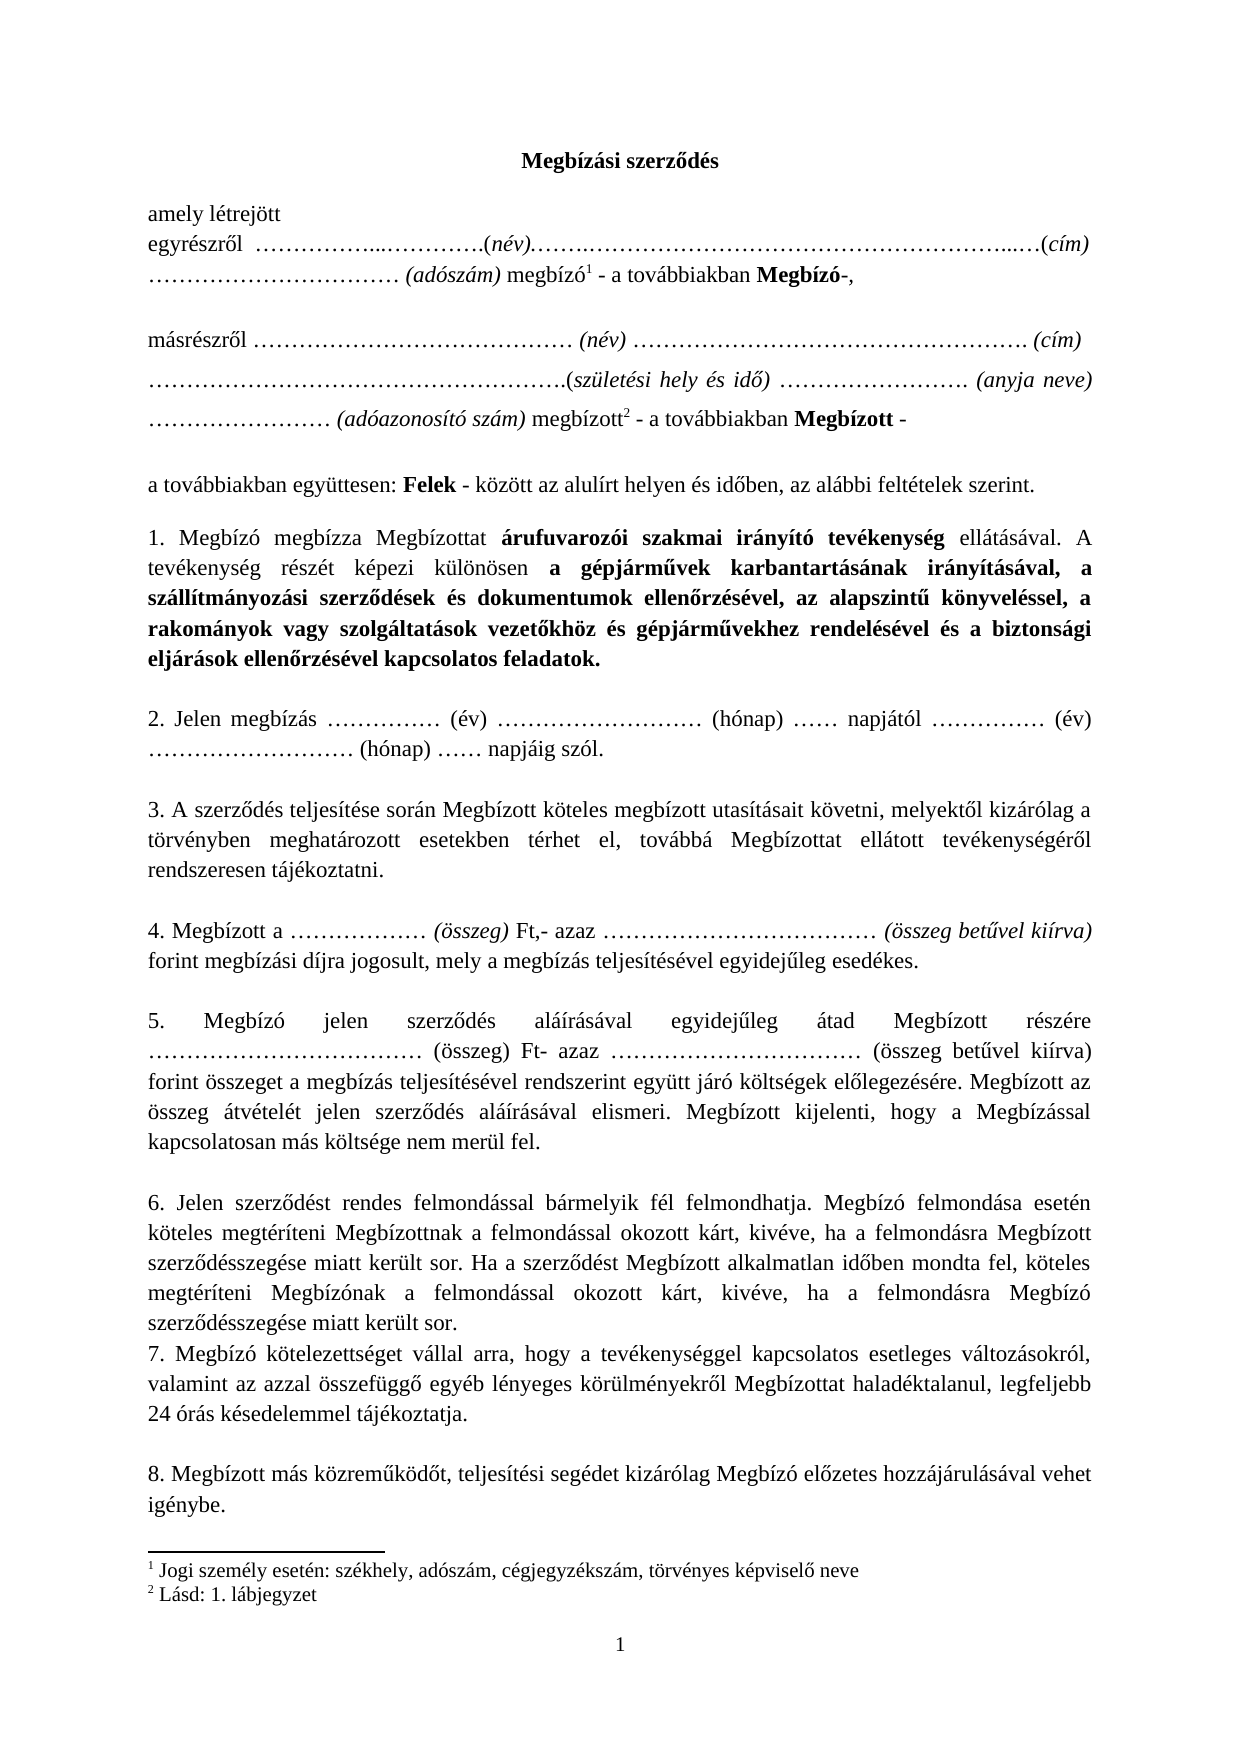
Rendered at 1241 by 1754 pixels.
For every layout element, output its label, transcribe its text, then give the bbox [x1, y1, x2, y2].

text egyrészről ……………...………….(név).…….………………………………………………...…(cím) [148, 231, 1093, 257]
text 4. Megbízott a ……………… (összeg) Ft,- azaz ……………………………… (összeg betűvel kiírva) forint megbízási díjra jogosult, mely a megbízás teljesítésével egyidejűleg esedékes. [148, 917, 1093, 973]
text ……………………………………………….(születési hely és idő) ……………………. (anyja neve) …………………… (adóazonosító szám) megbízott - a továbbiakban Megbízott - [148, 366, 1093, 432]
text 7. Megbízó kötelezettséget vállal arra, hogy a tevékenységgel kapcsolatos esetleges változásokról, valamint az azzal összefüggő egyéb lényeges körülményekről Megbízottat haladéktalanul, legfeljebb 24 órás késedelemmel tájékoztatja. [148, 1340, 1093, 1426]
text 3. A szerződés teljesítése során Megbízott köteles megbízott utasításait követni, melyektől kizárólag a törvényben meghatározott esetekben térhet el, továbbá Megbízottat ellátott tevékenységéről rendszeresen tájékoztatni. [148, 796, 1093, 883]
text Megbízási szerződés [148, 148, 1093, 174]
text …………………………… (adószám) megbízó - a továbbiakban Megbízó-, [148, 261, 1093, 287]
text 2. Jelen megbízás …………… (év) ……………………… (hónap) …… napjától …………… (év) ……………………… (hónap) …… napjáig szól. [148, 705, 1093, 762]
text 5. Megbízó jelen szerződés aláírásával egyidejűleg átad Megbízott részére ……………………………… (összeg) Ft- azaz …………………………… (összeg betűvel kiírva) forint összeget a megbízás teljesítésével rendszerint együtt járó költségek előlegezésére. Megbízott az összeg átvételét jelen szerződés aláírásával elismeri. Megbízott kijelenti, hogy a Megbízással kapcsolatosan más költsége nem merül fel. [148, 1007, 1093, 1154]
text 6. Jelen szerződést rendes felmondással bármelyik fél felmondhatja. Megbízó felmondása esetén köteles megtéríteni Megbízottnak a felmondással okozott kárt, kivéve, ha a felmondásra Megbízott szerződésszegése miatt került sor. Ha a szerződést Megbízott alkalmatlan időben mondta fel, köteles megtéríteni Megbízónak a felmondással okozott kárt, kivéve, ha a felmondásra Megbízó szerződésszegése miatt került sor. [148, 1189, 1093, 1336]
text amely létrejött [148, 200, 1093, 227]
text a továbbiakban együttesen: Felek - között az alulírt helyen és időben, az alábbi feltételek szerint. [148, 471, 1093, 498]
text másrészről …………………………………… (név) ……………………………………………. (cím) [148, 327, 1093, 353]
text 1. Megbízó megbízza Megbízottat árufuvarozói szakmai irányító tevékenység ellátásával. A tevékenység részét képezi különösen a gépjárművek karbantartásának irányításával, a szállítmányozási szerződések és dokumentumok ellenőrzésével, az alapszintű könyveléssel, a rakományok vagy szolgáltatások vezetőkhöz és gépjárművekhez rendelésével és a biztonsági eljárások ellenőrzésével kapcsolatos feladatok. [148, 524, 1093, 671]
text 8. Megbízott más közreműködőt, teljesítési segédet kizárólag Megbízó előzetes hozzájárulásával vehet igénybe. [148, 1461, 1093, 1517]
